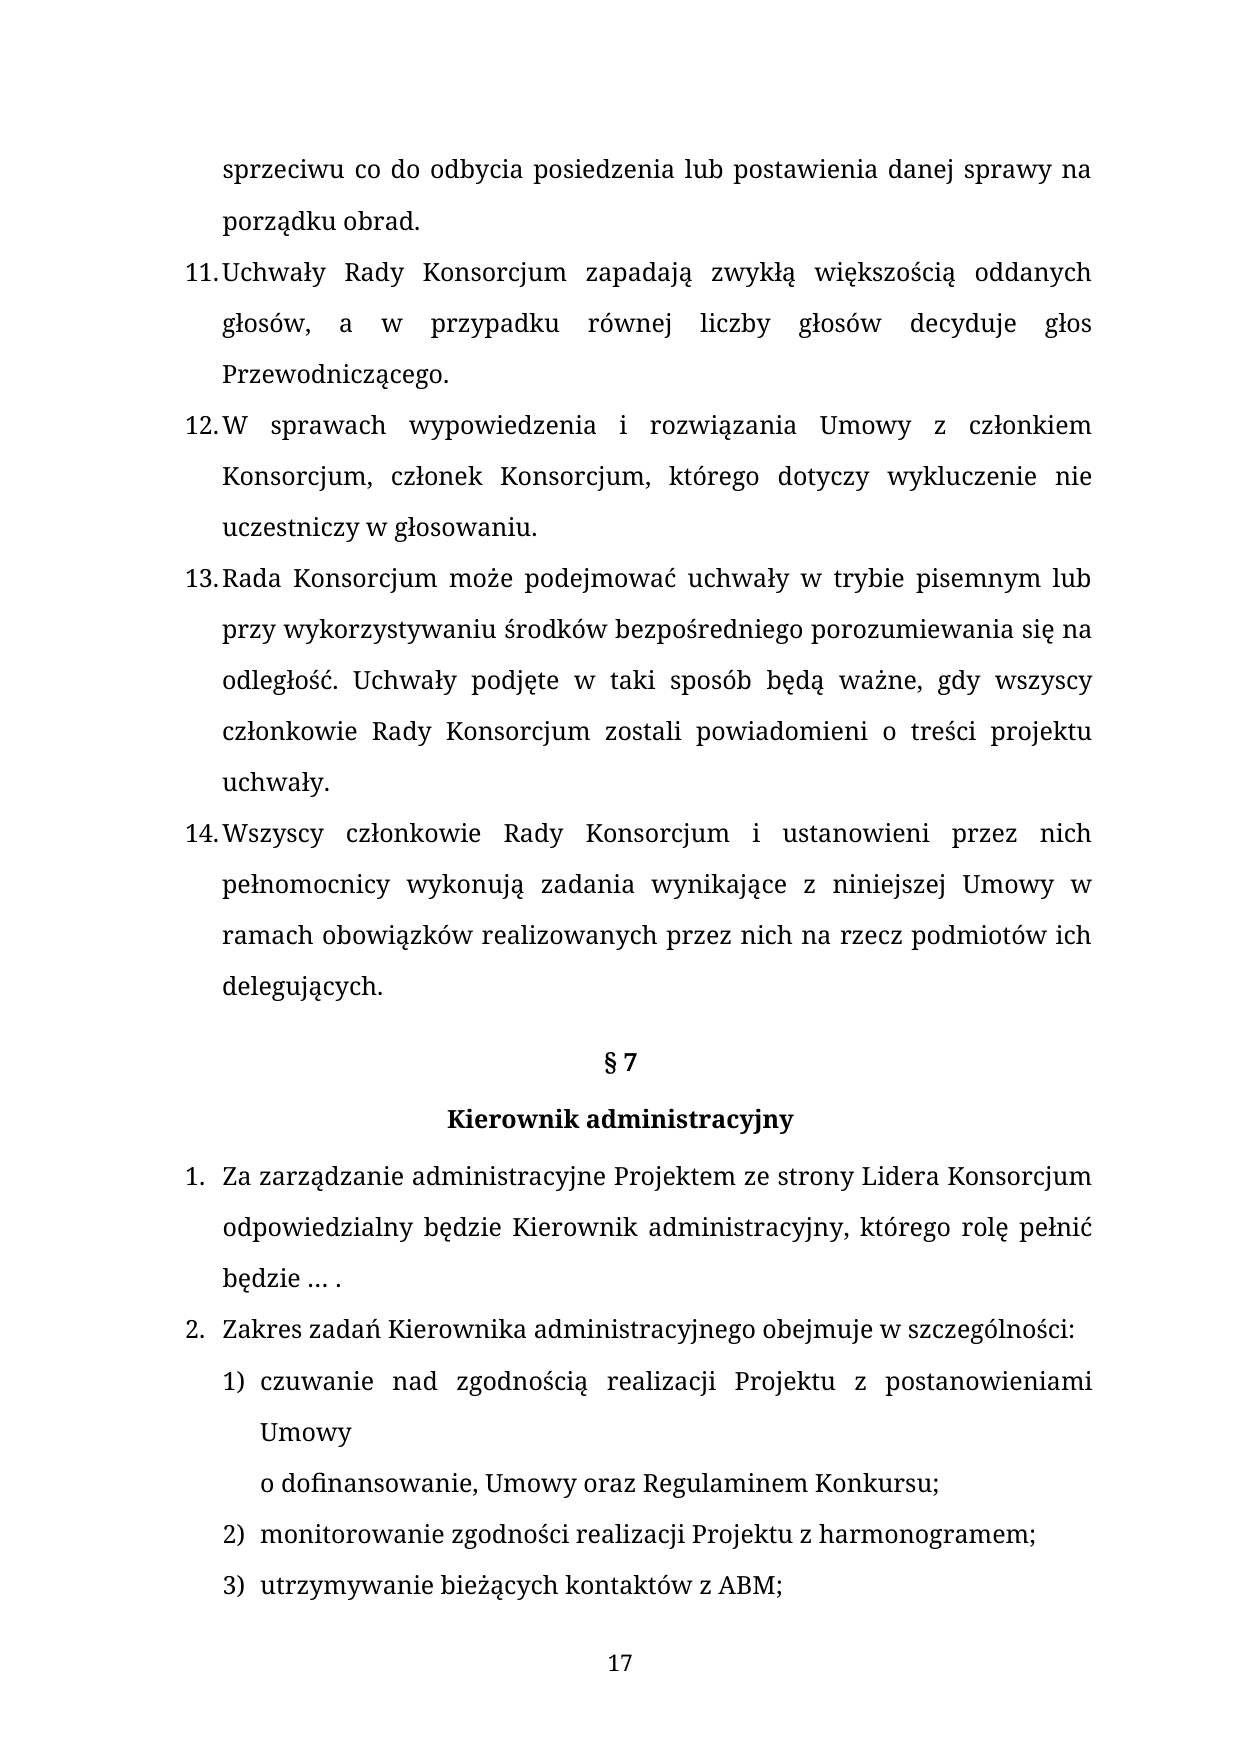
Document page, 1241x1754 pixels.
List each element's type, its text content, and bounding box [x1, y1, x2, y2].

list Za zarządzanie administracyjne Projektem ze strony Lidera Konsorcjum odpowiedzialny będzie Kierownik administracyjny, którego rolę pełnić będzie … . [185, 1159, 1093, 1295]
list Zakres zadań Kierownika administracyjnego obejmuje w szczególności: [185, 1312, 1093, 1346]
list utrzymywanie bieżących kontaktów z ABM; [222, 1567, 1093, 1601]
list czuwanie nad zgodnością realizacji Projektu z postanowieniami Umowy o dofinansowanie, Umowy oraz Regulaminem Konkursu; [222, 1363, 1093, 1499]
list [185, 152, 1093, 237]
list Wszyscy członkowie Rady Konsorcjum i ustanowieni przez nich pełnomocnicy wykonują zadania wynikające z niniejszej Umowy w ramach obowiązków realizowanych przez nich na rzecz podmiotów ich delegujących. [185, 816, 1093, 1003]
list monitorowanie zgodności realizacji Projektu z harmonogramem; [222, 1516, 1093, 1550]
list Rada Konsorcjum może podejmować uchwały w trybie pisemnym lub przy wykorzystywaniu środków bezpośredniego porozumiewania się na odległość. Uchwały podjęte w taki sposób będą ważne, gdy wszyscy członkowie Rady Konsorcjum zostali powiadomieni o treści projektu uchwały. [185, 561, 1093, 799]
list Uchwały Rady Konsorcjum zapadają zwykłą większością oddanych głosów, a w przypadku równej liczby głosów decyduje głos Przewodniczącego. [185, 254, 1093, 390]
text Kierownik administracyjny [147, 1102, 1093, 1136]
text § 7 [147, 1045, 1093, 1079]
list W sprawach wypowiedzenia i rozwiązania Umowy z członkiem Konsorcjum, członek Konsorcjum, którego dotyczy wykluczenie nie uczestniczy w głosowaniu. [185, 407, 1093, 543]
